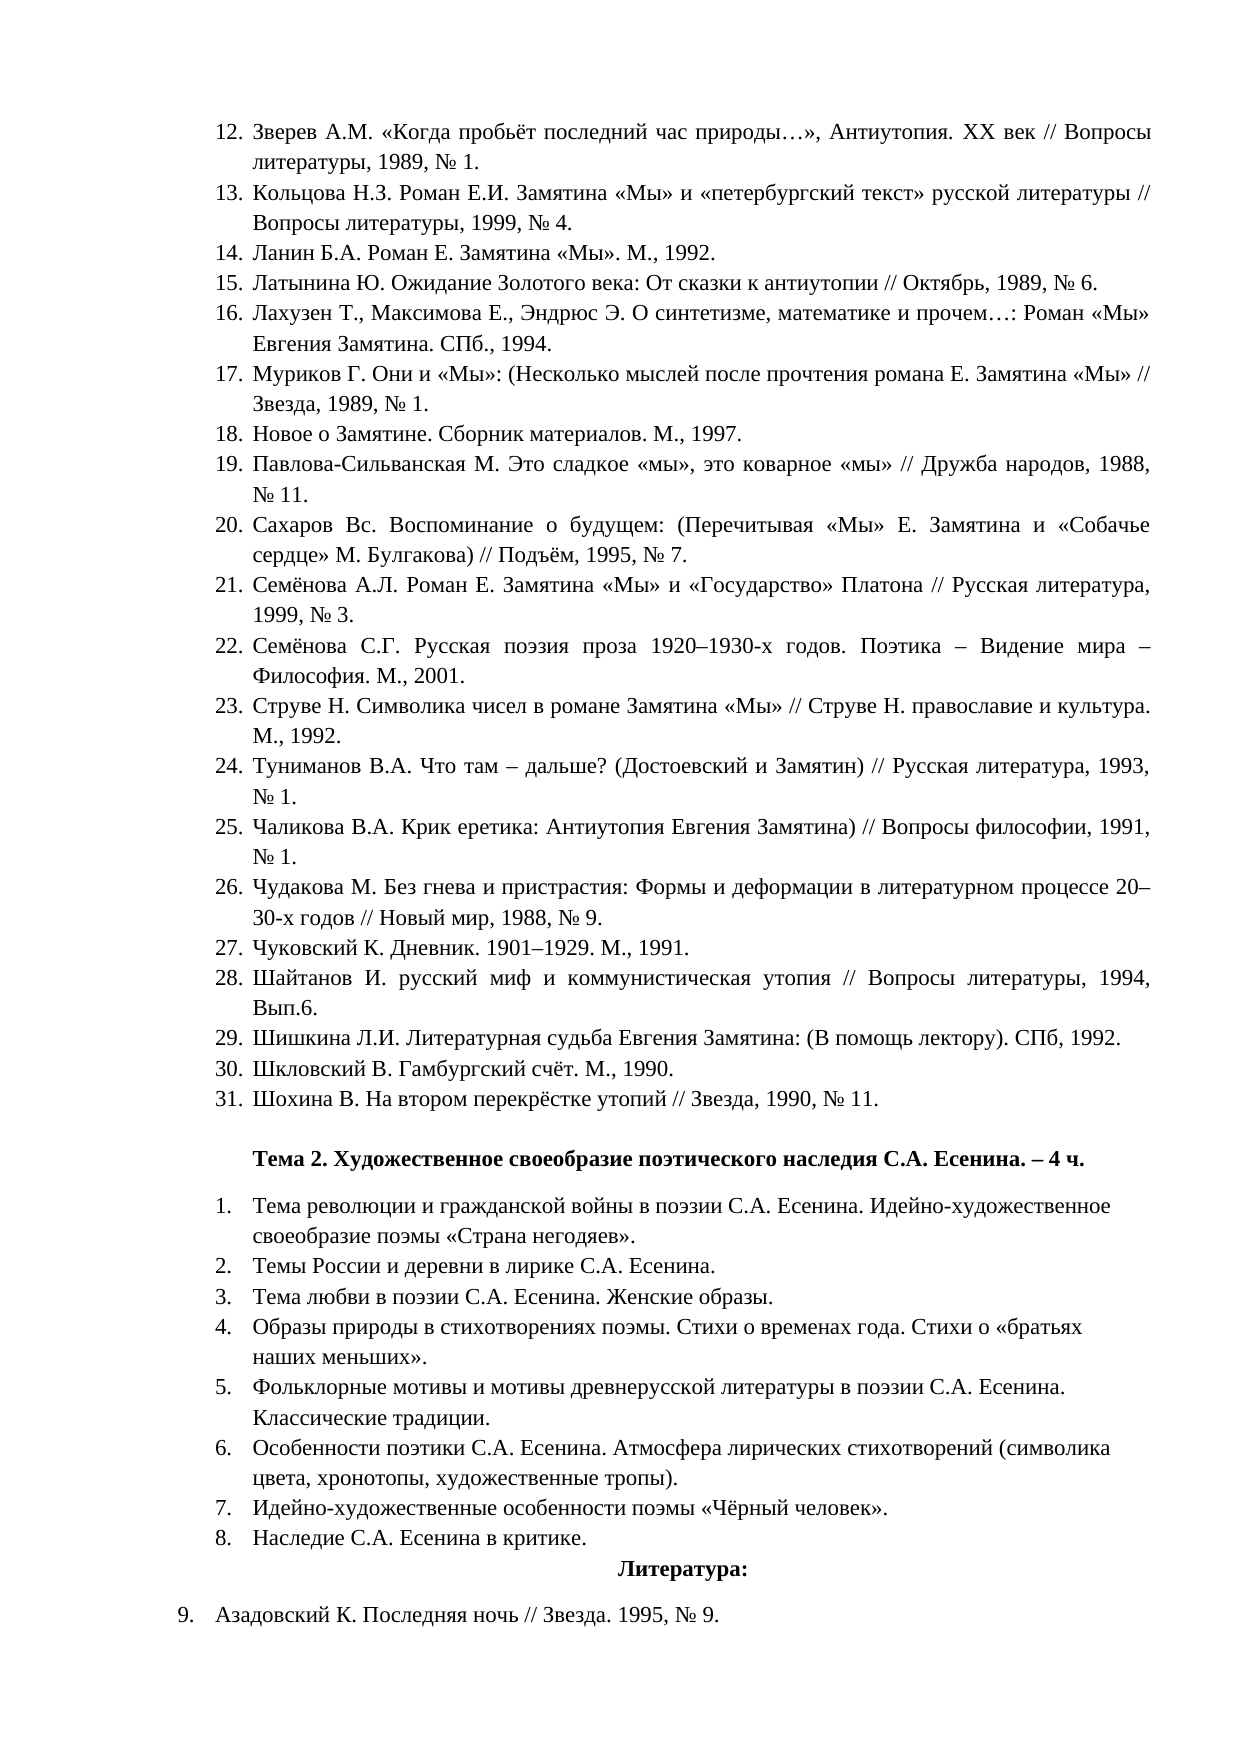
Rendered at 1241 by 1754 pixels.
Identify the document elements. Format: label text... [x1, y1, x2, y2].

list Шишкина Л.И. Литературная судьба Евгения Замятина: (В помощь лектору). СПб, 1992. [215, 1024, 1152, 1051]
list Образы природы в стихотворениях поэмы. Стихи о временах года. Стихи о «братьях наших меньших». [215, 1313, 1152, 1369]
list Новое о Замятине. Сборник материалов. М., 1997. [215, 420, 1152, 447]
text Тема 2. Художественное своеобразие поэтического наследия С.А. Есенина. – 4 ч. [252, 1145, 1152, 1172]
list Лахузен Т., Максимова Е., Эндрюс Э. О синтетизме, математике и прочем…: Роман «Мы» Евгения Замятина. СПб., 1994. [215, 299, 1152, 356]
list Чаликова В.А. Крик еретика: Антиутопия Евгения Замятина) // Вопросы философии, 1991, № 1. [215, 813, 1152, 869]
list Семёнова С.Г. Русская поэзия проза 1920–1930-х годов. Поэтика – Видение мира – Философия. М., 2001. [215, 632, 1152, 688]
list Азадовский К. Последняя ночь // Звезда. 1995, № 9. [177, 1601, 1152, 1628]
list Идейно-художественные особенности поэмы «Чёрный человек». [215, 1494, 1152, 1521]
list Латынина Ю. Ожидание Золотого века: От сказки к антиутопии // Октябрь, 1989, № 6. [215, 269, 1152, 296]
text Литература: [215, 1554, 1152, 1581]
list Особенности поэтики С.А. Есенина. Атмосфера лирических стихотворений (символика цвета, хронотопы, художественные тропы). [215, 1434, 1152, 1490]
list Шохина В. На втором перекрёстке утопий // Звезда, 1990, № 11. [215, 1085, 1152, 1111]
list Шайтанов И. русский миф и коммунистическая утопия // Вопросы литературы, 1994, Вып.6. [215, 964, 1152, 1021]
list Павлова-Сильванская М. Это сладкое «мы», это коварное «мы» // Дружба народов, 1988, № 11. [215, 450, 1152, 507]
list Ланин Б.А. Роман Е. Замятина «Мы». М., 1992. [215, 239, 1152, 265]
list Наследие С.А. Есенина в критике. [215, 1524, 1152, 1551]
list Зверев А.М. «Когда пробьёт последний час природы…», Антиутопия. XX век // Вопросы литературы, 1989, № 1. [215, 118, 1152, 175]
list Струве Н. Символика чисел в романе Замятина «Мы» // Струве Н. православие и культура. М., 1992. [215, 692, 1152, 749]
list Чуковский К. Дневник. 1901–1929. М., 1991. [215, 934, 1152, 960]
list Фольклорные мотивы и мотивы древнерусской литературы в поэзии С.А. Есенина. Классические традиции. [215, 1373, 1152, 1430]
list Семёнова А.Л. Роман Е. Замятина «Мы» и «Государство» Платона // Русская литература, 1999, № 3. [215, 571, 1152, 628]
list Тема революции и гражданской войны в поэзии С.А. Есенина. Идейно-художественное своеобразие поэмы «Страна негодяев». [215, 1192, 1152, 1249]
list Кольцова Н.З. Роман Е.И. Замятина «Мы» и «петербургский текст» русской литературы // Вопросы литературы, 1999, № 4. [215, 178, 1152, 235]
list Тема любви в поэзии С.А. Есенина. Женские образы. [215, 1283, 1152, 1309]
list Туниманов В.А. Что там – дальше? (Достоевский и Замятин) // Русская литература, 1993, № 1. [215, 752, 1152, 809]
list Темы России и деревни в лирике С.А. Есенина. [215, 1252, 1152, 1279]
list Чудакова М. Без гнева и пристрастия: Формы и деформации в литературном процессе 20–30-х годов // Новый мир, 1988, № 9. [215, 873, 1152, 930]
list Сахаров Вс. Воспоминание о будущем: (Перечитывая «Мы» Е. Замятина и «Собачье сердце» М. Булгакова) // Подъём, 1995, № 7. [215, 511, 1152, 567]
list Муриков Г. Они и «Мы»: (Несколько мыслей после прочтения романа Е. Замятина «Мы» // Звезда, 1989, № 1. [215, 360, 1152, 416]
list Шкловский В. Гамбургский счёт. М., 1990. [215, 1054, 1152, 1081]
